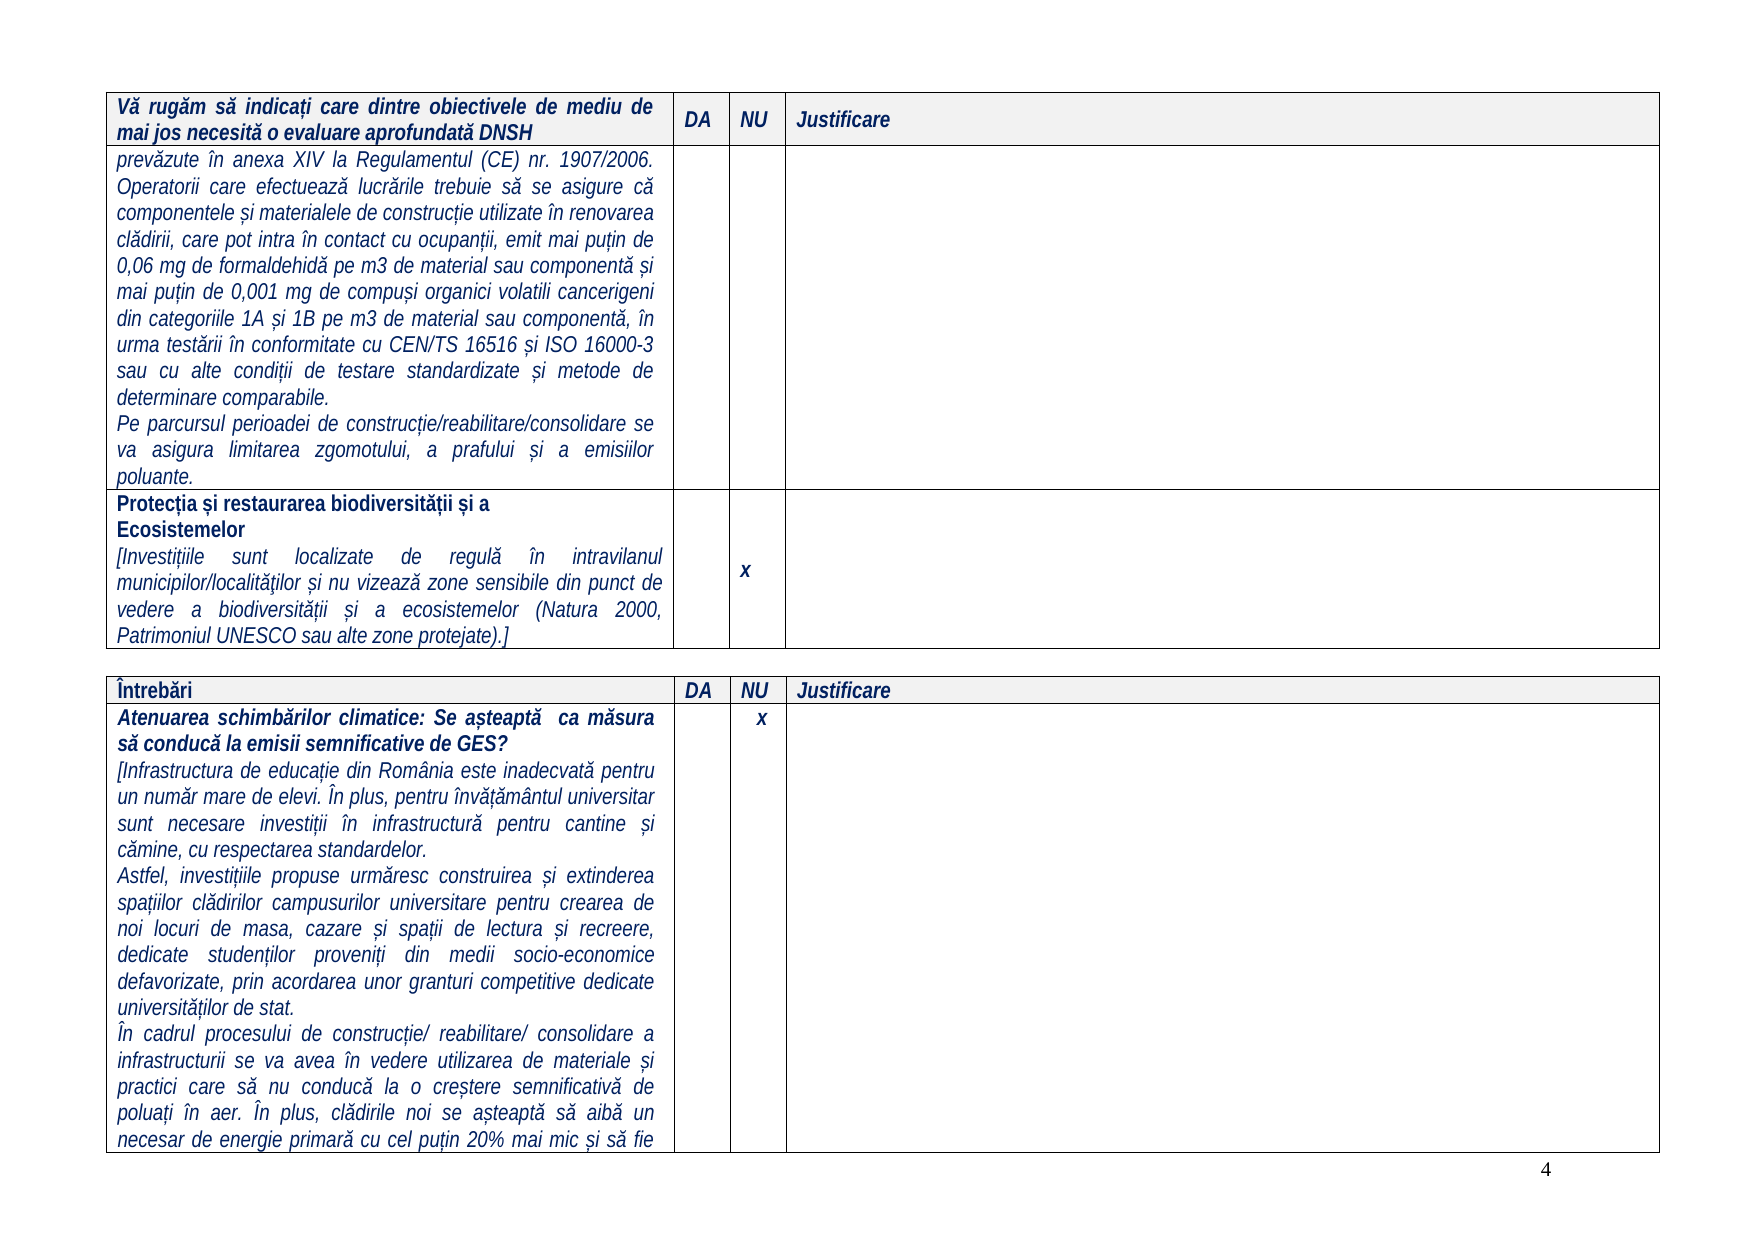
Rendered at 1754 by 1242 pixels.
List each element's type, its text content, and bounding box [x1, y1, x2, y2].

table_header Justificare [787, 677, 1659, 703]
table_cell x [730, 146, 785, 489]
table_header NU [730, 93, 785, 145]
table_header DA [675, 677, 730, 703]
table_cell [674, 490, 729, 648]
table_cell [787, 704, 1659, 1152]
table_cell x [731, 704, 786, 1152]
table_header Vă rugăm să indicați care dintre obiectivele de mediu de mai jos necesită o evaluare aprofundată DNSH [107, 93, 673, 145]
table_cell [107, 704, 674, 1152]
table_cell [674, 146, 729, 489]
table_header Întrebări [107, 677, 674, 703]
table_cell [107, 146, 673, 489]
table_cell [786, 146, 1659, 489]
table_header Justificare [786, 93, 1659, 145]
table_cell Protecția și restaurarea biodiversității și a Ecosistemelor [Investițiile sunt localizate de regulă în intravilanul municipilor/localităţilor și nu vizează zone sensibile din punct de vedere a biodiversității și a ecosistemelor (Natura 2000, Patrimoniul UNESCO sau alte zone protejate).] [107, 490, 673, 648]
table_cell [675, 704, 730, 1152]
table_header NU [731, 677, 786, 703]
table_cell [786, 490, 1659, 648]
table_header DA [674, 93, 729, 145]
table_cell x [730, 490, 785, 648]
